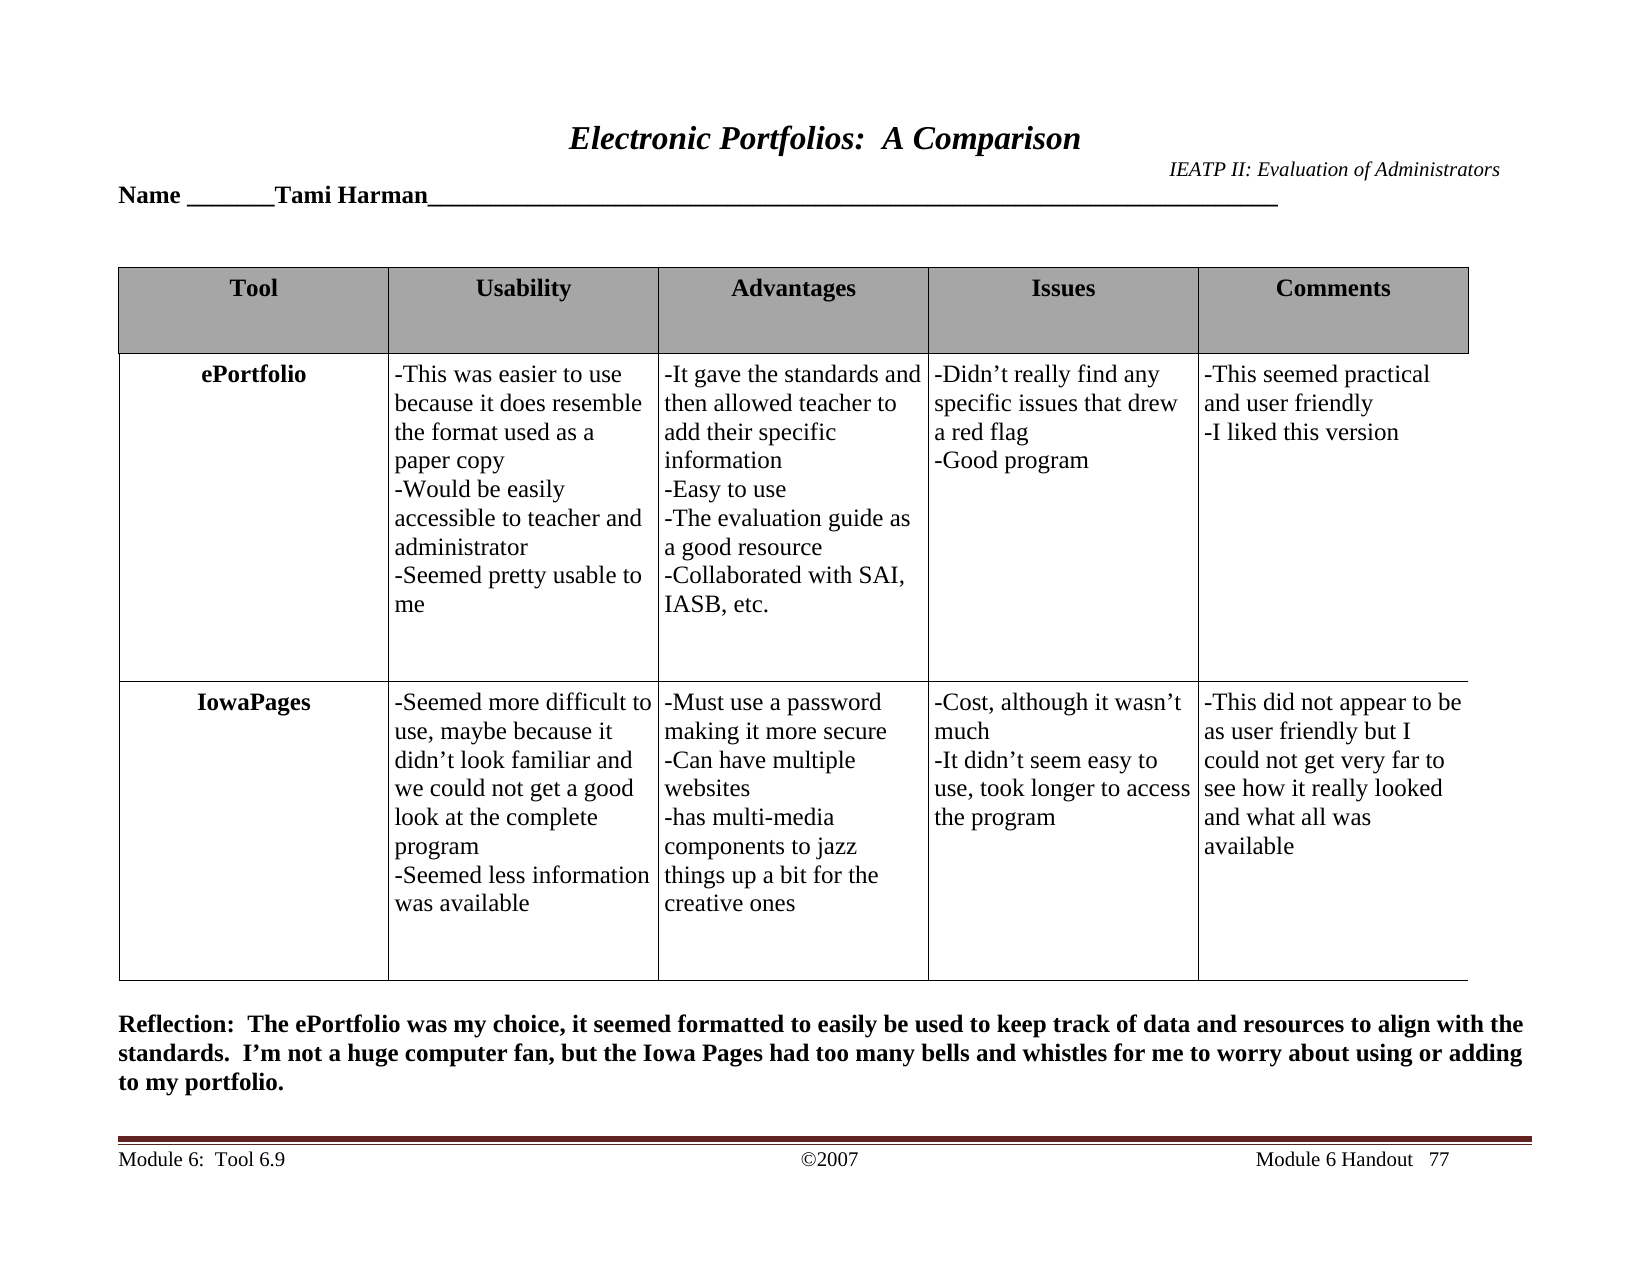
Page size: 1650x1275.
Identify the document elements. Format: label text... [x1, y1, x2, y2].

table_cell -Cost, although it wasn’t much -It didn’t seem easy to use, took longer to access the program [929, 682, 1198, 980]
table_header Comments [1199, 268, 1468, 353]
table_cell -Didn’t really find any specific issues that drew a red flag -Good program [929, 354, 1198, 681]
text Reflection: The ePortfolio was my choice, it seemed formatted to easily be used to keep track of data and resources to align with the standards. I’m not a huge computer fan, but the Iowa Pages had too many bells and whistles for me to worry about using or adding to my portfolio. [118, 1009, 1532, 1096]
table_header Tool [119, 268, 388, 353]
table_header Usability [389, 268, 658, 353]
table_header Issues [929, 268, 1198, 353]
table_cell -This seemed practical and user friendly -I liked this version [1199, 354, 1468, 681]
table_cell -Must use a password making it more secure -Can have multiple websites -has multi-media components to jazz things up a bit for the creative ones [659, 682, 928, 980]
table_header Advantages [659, 268, 928, 353]
table_cell -This did not appear to be as user friendly but I could not get very far to see how it really looked and what all was available [1199, 682, 1468, 980]
table_cell ePortfolio [120, 354, 388, 681]
table_cell -Seemed more difficult to use, maybe because it didn’t look familiar and we could not get a good look at the complete program -Seemed less information was available [389, 682, 658, 980]
text Name _______Tami Harman____________________________________________________________________ [118, 181, 1532, 209]
table_cell -It gave the standards and then allowed teacher to add their specific information -Easy to use -The evaluation guide as a good resource -Collaborated with SAI, IASB, etc. [659, 354, 928, 681]
table_cell IowaPages [120, 682, 388, 980]
table_cell -This was easier to use because it does resemble the format used as a paper copy -Would be easily accessible to teacher and administrator -Seemed pretty usable to me [389, 354, 658, 681]
